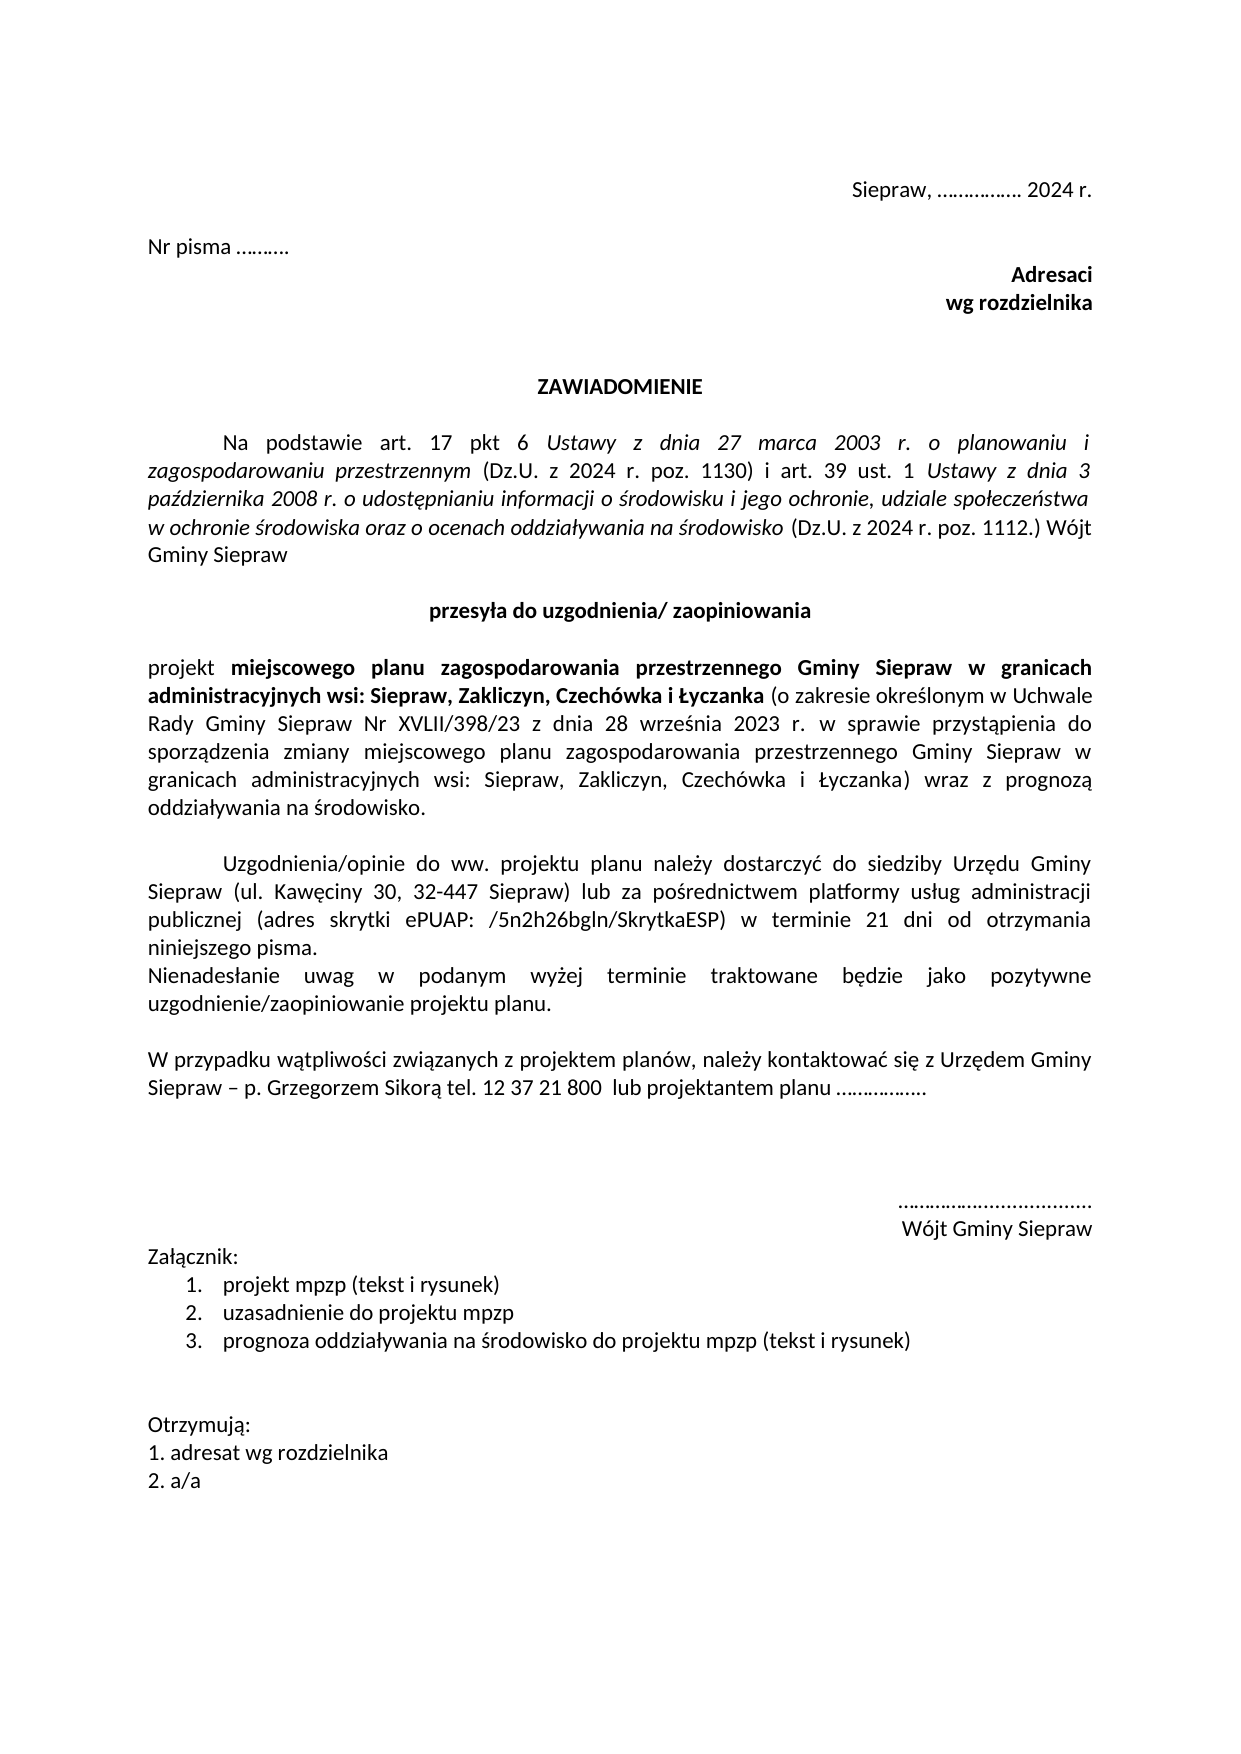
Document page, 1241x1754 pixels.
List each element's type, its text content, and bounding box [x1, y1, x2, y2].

list uzasadnienie do projektu mpzp [185, 1298, 1093, 1326]
text Siepraw, ……………. 2024 r. [148, 176, 1093, 204]
list projekt mpzp (tekst i rysunek) [185, 1270, 1093, 1298]
text Adresaci [148, 260, 1093, 288]
text Otrzymują: [148, 1410, 1093, 1438]
text Nr pisma ………. [148, 204, 1093, 260]
text przesyła do uzgodnienia/ zaopiniowania [148, 597, 1093, 625]
text …………….................... [148, 1186, 1093, 1214]
text Na podstawie art. 17 pkt 6 Ustawy z dnia 27 marca 2003 r. o planowaniu i zagospodarowaniu przestrzennym (Dz.U. z 2024 r. poz. 1130) i art. 39 ust. 1 Ustawy z dnia 3 października 2008 r. o udostępnianiu informacji o środowisku i jego ochronie, udziale społeczeństwa w ochronie środowiska oraz o ocenach oddziaływania na środowisko (Dz.U. z 2024 r. poz. 1112.) Wójt Gminy Siepraw [148, 428, 1093, 569]
text projekt miejscowego planu zagospodarowania przestrzennego Gminy Siepraw w granicach administracyjnych wsi: Siepraw, Zakliczyn, Czechówka i Łyczanka (o zakresie określonym w Uchwale Rady Gminy Siepraw Nr XVLII/398/23 z dnia 28 września 2023 r. w sprawie przystąpienia do sporządzenia zmiany miejscowego planu zagospodarowania przestrzennego Gminy Siepraw w granicach administracyjnych wsi: Siepraw, Zakliczyn, Czechówka i Łyczanka) wraz z prognozą oddziaływania na środowisko. [148, 653, 1093, 821]
text Nienadesłanie uwag w podanym wyżej terminie traktowane będzie jako pozytywne uzgodnienie/zaopiniowanie projektu planu. [148, 961, 1093, 1017]
text wg rozdzielnika [148, 288, 1093, 316]
text Uzgodnienia/opinie do ww. projektu planu należy dostarczyć do siedziby Urzędu Gminy Siepraw (ul. Kawęciny 30, 32-447 Siepraw) lub za pośrednictwem platformy usług administracji publicznej (adres skrytki ePUAP: /5n2h26bgln/SkrytkaESP) w terminie 21 dni od otrzymania niniejszego pisma. [148, 849, 1093, 961]
list prognoza oddziaływania na środowisko do projektu mpzp (tekst i rysunek) [185, 1326, 1093, 1354]
text 1. adresat wg rozdzielnika [148, 1438, 1093, 1466]
text Załącznik: [148, 1242, 1093, 1270]
text ZAWIADOMIENIE [148, 372, 1093, 401]
text Wójt Gminy Siepraw [148, 1214, 1093, 1242]
text 2. a/a [148, 1466, 1093, 1494]
text W przypadku wątpliwości związanych z projektem planów, należy kontaktować się z Urzędem Gminy Siepraw – p. Grzegorzem Sikorą tel. 12 37 21 800 lub projektantem planu …………….. [148, 1045, 1093, 1101]
